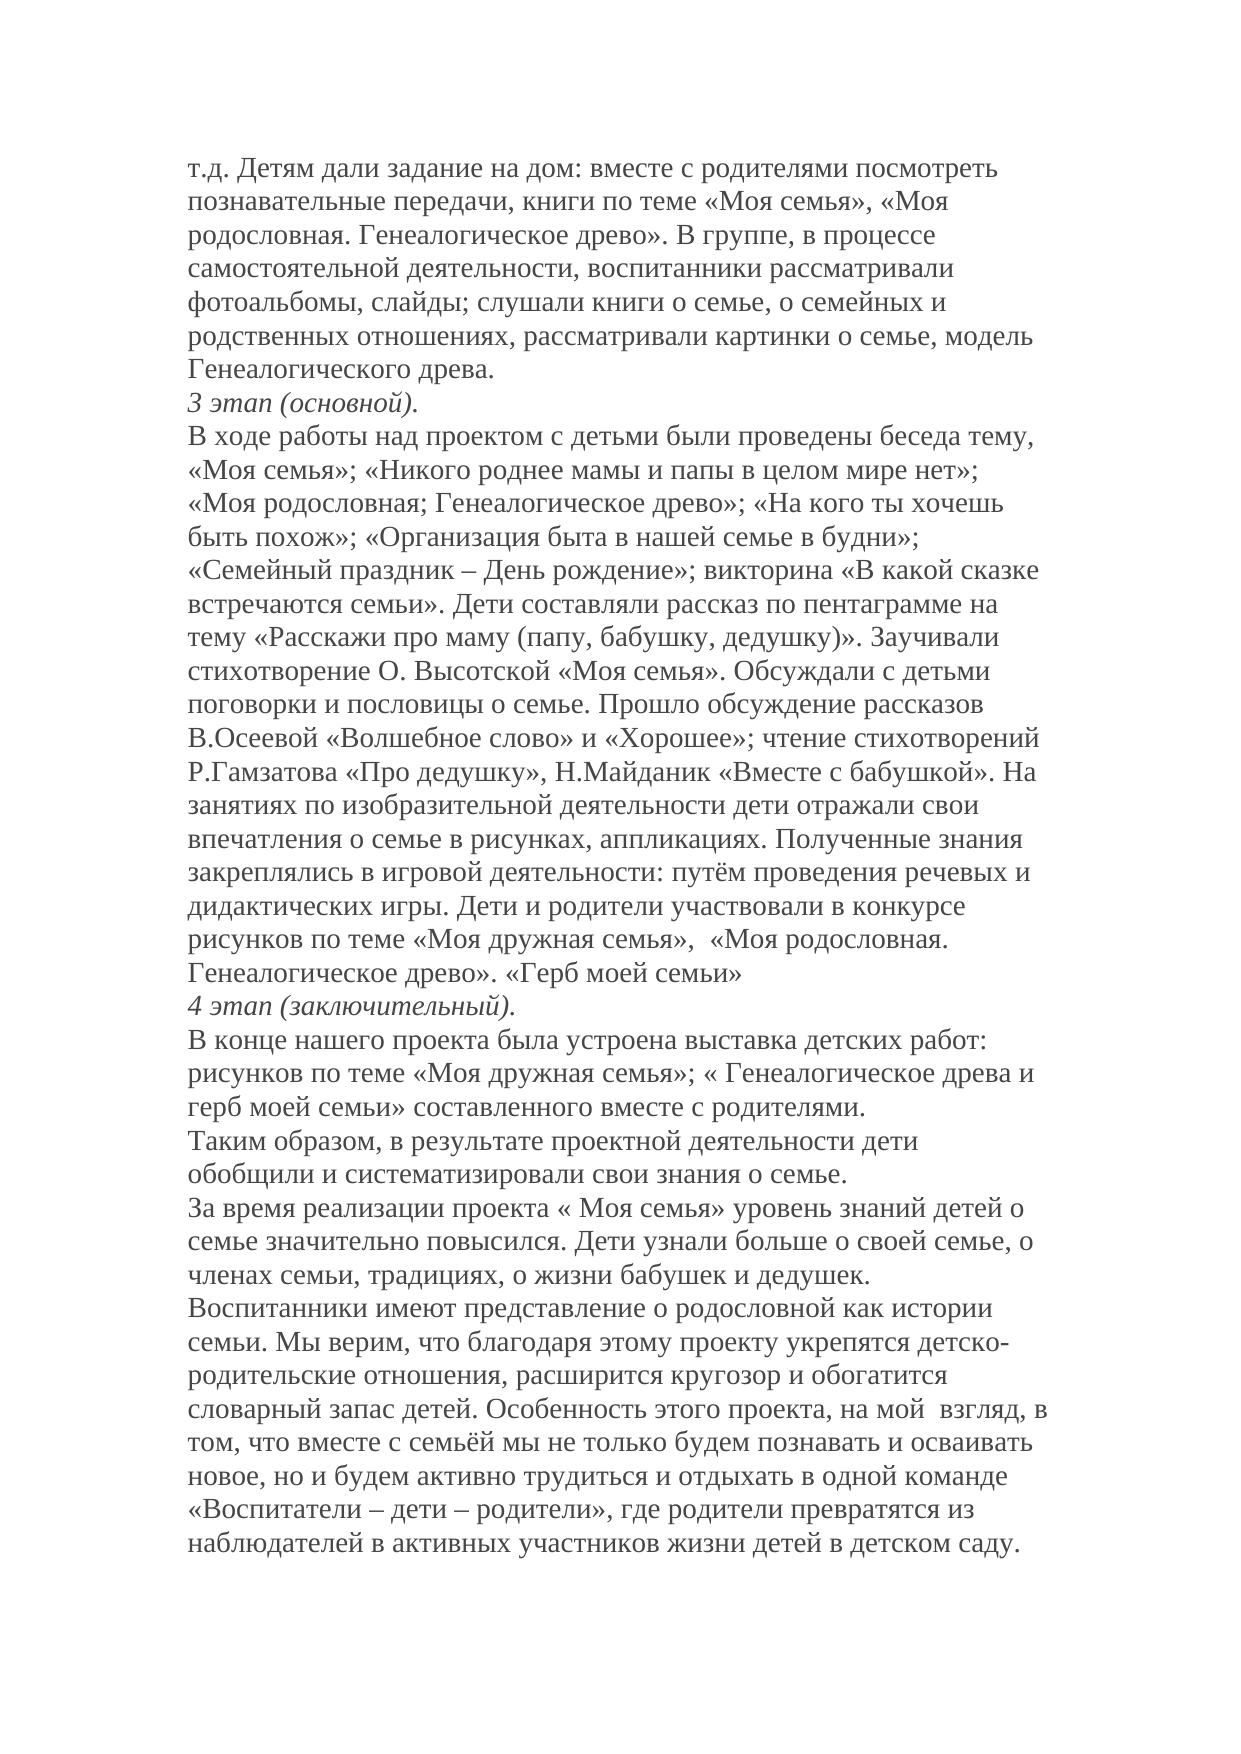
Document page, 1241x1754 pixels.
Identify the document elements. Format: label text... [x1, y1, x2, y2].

text Таким образом, в результате проектной деятельности дети обобщили и систематизировали свои знания о семье. За время реализации проекта « Моя семья» уровень знаний детей о семье значительно повысился. Дети узнали больше о своей семье, о членах семьи, традициях, о жизни бабушек и дедушек. Воспитанники имеют представление о родословной как истории семьи. Мы верим, что благодаря этому проекту укрепятся детско-родительские отношения, расширится кругозор и обогатится словарный запас детей. Особенность этого проекта, на мой взгляд, в том, что вместе с семьёй мы не только будем познавать и осваивать новое, но и будем активно трудиться и отдыхать в одной команде «Воспитатели – дети – родители», где родители превратятся из наблюдателей в активных участников жизни детей в детском саду. [187, 1123, 1053, 1559]
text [187, 150, 1053, 1123]
